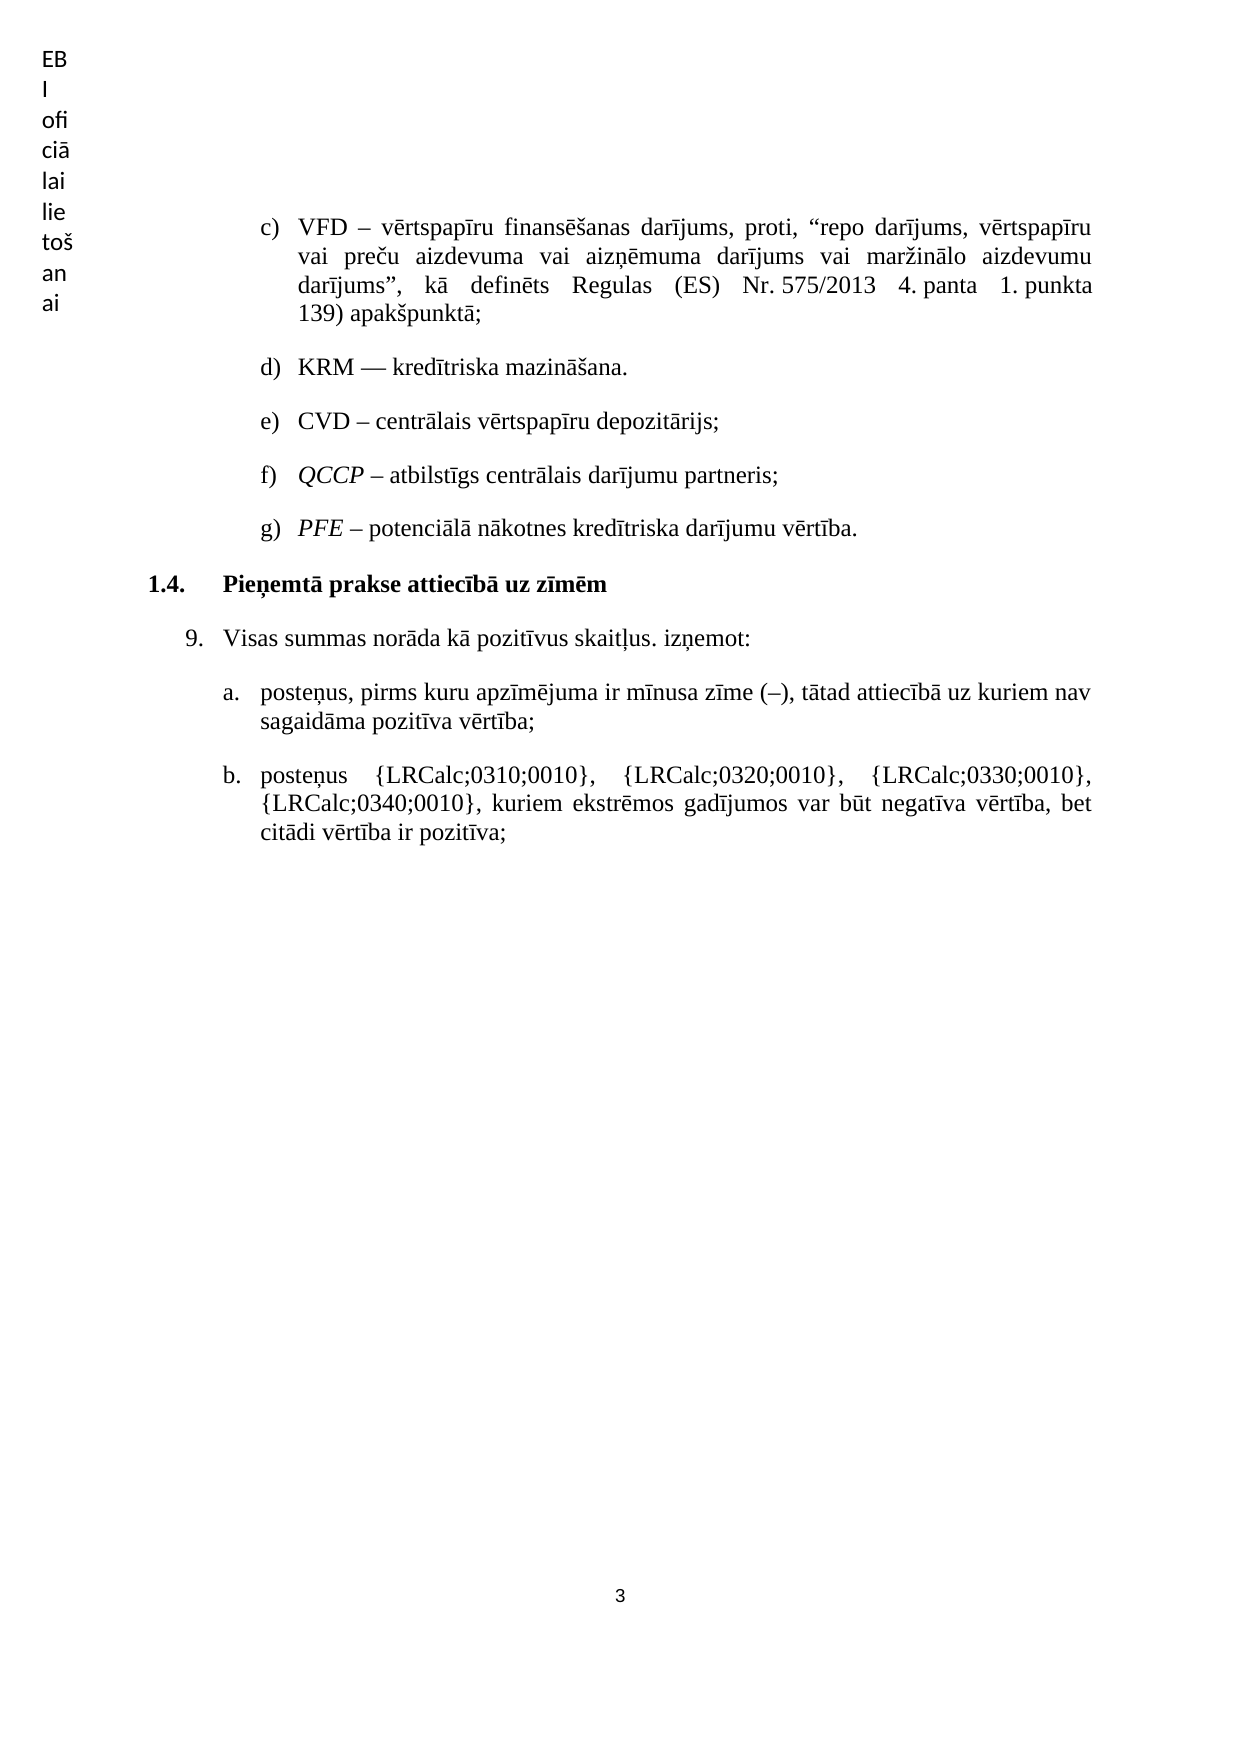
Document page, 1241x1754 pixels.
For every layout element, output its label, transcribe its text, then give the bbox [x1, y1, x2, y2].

list d) KRM — kredītriska mazināšana. [260, 352, 1092, 381]
list 9. Visas summas norāda kā pozitīvus skaitļus. izņemot: [185, 623, 1092, 652]
list posteņus {LRCalc;0310;0010}, {LRCalc;0320;0010}, {LRCalc;0330;0010}, {LRCalc;0340;0010}, kuriem ekstrēmos gadījumos var būt negatīva vērtība, bet citādi vērtība ir pozitīva; [223, 760, 1092, 846]
list c) VFD – vērtspapīru finansēšanas darījums, proti, “repo darījums, vērtspapīru vai preču aizdevuma vai aizņēmuma darījums vai maržinālo aizdevumu darījums”, kā definēts Regulas (ES) Nr. 575/2013 4. panta 1. punkta 139) apakšpunktā; [260, 212, 1092, 327]
list e) CVD – centrālais vērtspapīru depozitārijs; [260, 406, 1092, 435]
list posteņus, pirms kuru apzīmējuma ir mīnusa zīme (–), tātad attiecībā uz kuriem nav sagaidāma pozitīva vērtība; [223, 677, 1092, 735]
text 1.4. Pieņemtā prakse attiecībā uz zīmēm [148, 567, 1092, 598]
list g) PFE – potenciālā nākotnes kredītriska darījumu vērtība. [260, 513, 1092, 542]
list f) QCCP – atbilstīgs centrālais darījumu partneris; [260, 460, 1092, 488]
